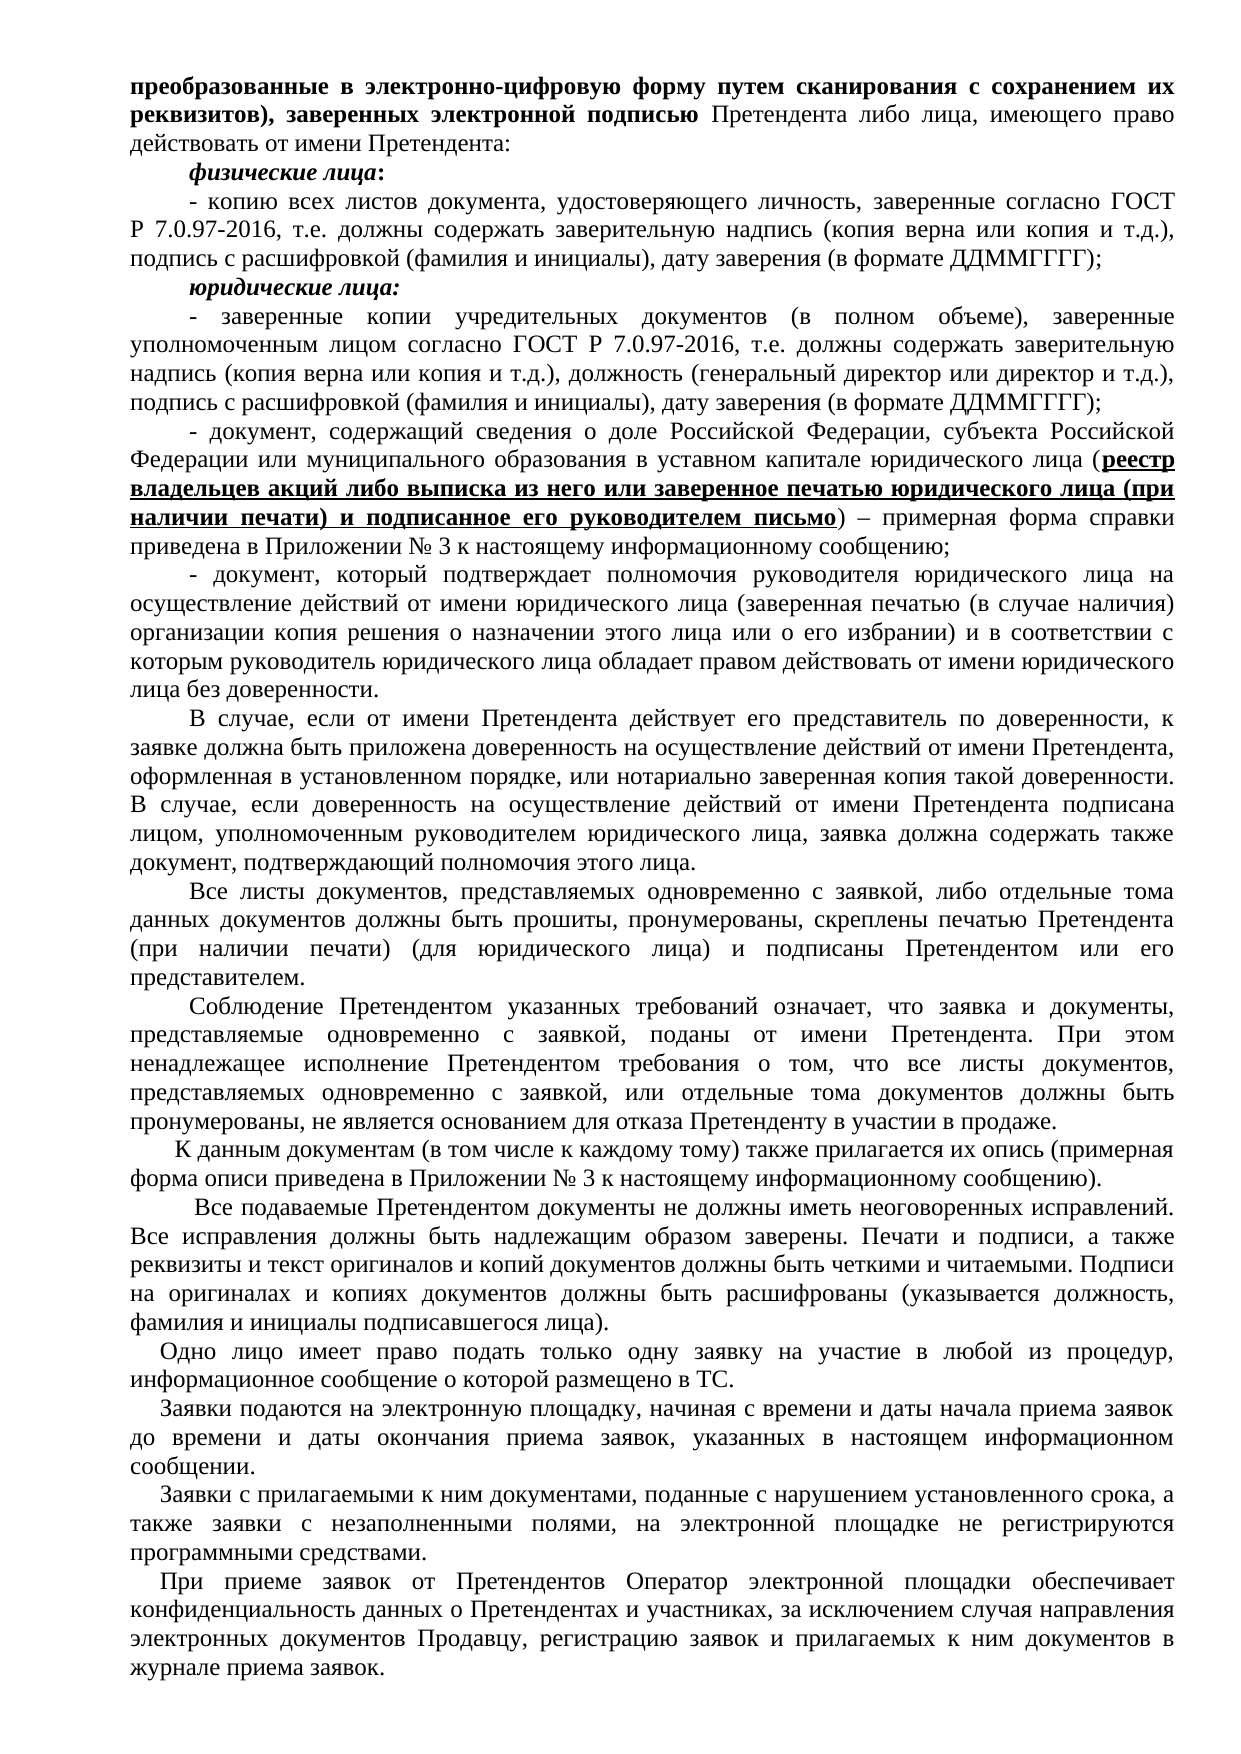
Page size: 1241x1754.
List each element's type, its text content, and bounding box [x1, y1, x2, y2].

text - документ, который подтверждает полномочия руководителя юридического лица на осуществление действий от имени юридического лица (заверенная печатью (в случае наличия) организации копия решения о назначении этого лица или о его избрании) и в соответствии с которым руководитель юридического лица обладает правом действовать от имени юридического лица без доверенности. [130, 559, 1175, 703]
text Заявки с прилагаемыми к ним документами, поданные с нарушением установленного срока, а также заявки с незаполненными полями, на электронной площадке не регистрируются программными средствами. [130, 1479, 1175, 1566]
text физические лица: [130, 157, 1175, 186]
text - копию всех листов документа, удостоверяющего личность, заверенные согласно ГОСТ Р 7.0.97-2016, т.е. должны содержать заверительную надпись (копия верна или копия и т.д.), подпись с расшифровкой (фамилия и инициалы), дату заверения (в формате ДДММГГГГ); [130, 186, 1175, 272]
text Все листы документов, представляемых одновременно с заявкой, либо отдельные тома данных документов должны быть прошиты, пронумерованы, скреплены печатью Претендента (при наличии печати) (для юридического лица) и подписаны Претендентом или его представителем. [130, 876, 1175, 991]
text Заявки подаются на электронную площадку, начиная с времени и даты начала приема заявок до времени и даты окончания приема заявок, указанных в настоящем информационном сообщении. [130, 1393, 1175, 1479]
text Все подаваемые Претендентом документы не должны иметь неоговоренных исправлений. Все исправления должны быть надлежащим образом заверены. Печати и подписи, а также реквизиты и текст оригиналов и копий документов должны быть четкими и читаемыми. Подписи на оригиналах и копиях документов должны быть расшифрованы (указывается должность, фамилия и инициалы подписавшегося лица). [130, 1192, 1175, 1336]
text При приеме заявок от Претендентов Оператор электронной площадки обеспечивает конфиденциальность данных о Претендентах и участниках, за исключением случая направления электронных документов Продавцу, регистрацию заявок и прилагаемых к ним документов в журнале приема заявок. [130, 1566, 1175, 1681]
text - документ, содержащий сведения о доле Российской Федерации, субъекта Российской Федерации или муниципального образования в уставном капитале юридического лица (реестр владельцев акций либо выписка из него или заверенное печатью юридического лица (при наличии печати) и подписанное его руководителем письмо) – примерная форма справки приведена в Приложении № 3 к настоящему информационному сообщению; [130, 500, 1175, 559]
text Соблюдение Претендентом указанных требований означает, что заявка и документы, представляемые одновременно с заявкой, поданы от имени Претендента. При этом ненадлежащее исполнение Претендентом требования о том, что все листы документов, представляемых одновременно с заявкой, или отдельные тома документов должны быть пронумерованы, не является основанием для отказа Претенденту в участии в продаже. [130, 991, 1175, 1134]
text В случае, если от имени Претендента действует его представитель по доверенности, к заявке должна быть приложена доверенность на осуществление действий от имени Претендента, оформленная в установленном порядке, или нотариально заверенная копия такой доверенности. В случае, если доверенность на осуществление действий от имени Претендента подписана лицом, уполномоченным руководителем юридического лица, заявка должна содержать также документ, подтверждающий полномочия этого лица. [130, 703, 1175, 876]
text юридические лица: [130, 272, 1175, 301]
text Одно лицо имеет право подать только одну заявку на участие в любой из процедур, информационное сообщение о которой размещено в ТС. [130, 1336, 1175, 1393]
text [130, 71, 1175, 157]
text - документ, содержащий сведения о доле Российской Федерации, субъекта Российской Федерации или муниципального образования в уставном капитале юридического лица (реестр владельцев акций либо выписка из него или заверенное печатью юридического лица (при наличии печати) и подписанное его руководителем письмо) – примерная форма справки приведена в Приложении № 3 к настоящему информационному сообщению; [130, 416, 1175, 498]
text К данным документам (в том числе к каждому тому) также прилагается их опись (примерная форма описи приведена в Приложении № 3 к настоящему информационному сообщению). [130, 1134, 1175, 1192]
text - заверенные копии учредительных документов (в полном объеме), заверенные уполномоченным лицом согласно ГОСТ Р 7.0.97-2016, т.е. должны содержать заверительную надпись (копия верна или копия и т.д.), должность (генеральный директор или директор и т.д.), подпись с расшифровкой (фамилия и инициалы), дату заверения (в формате ДДММГГГГ); [130, 301, 1175, 416]
